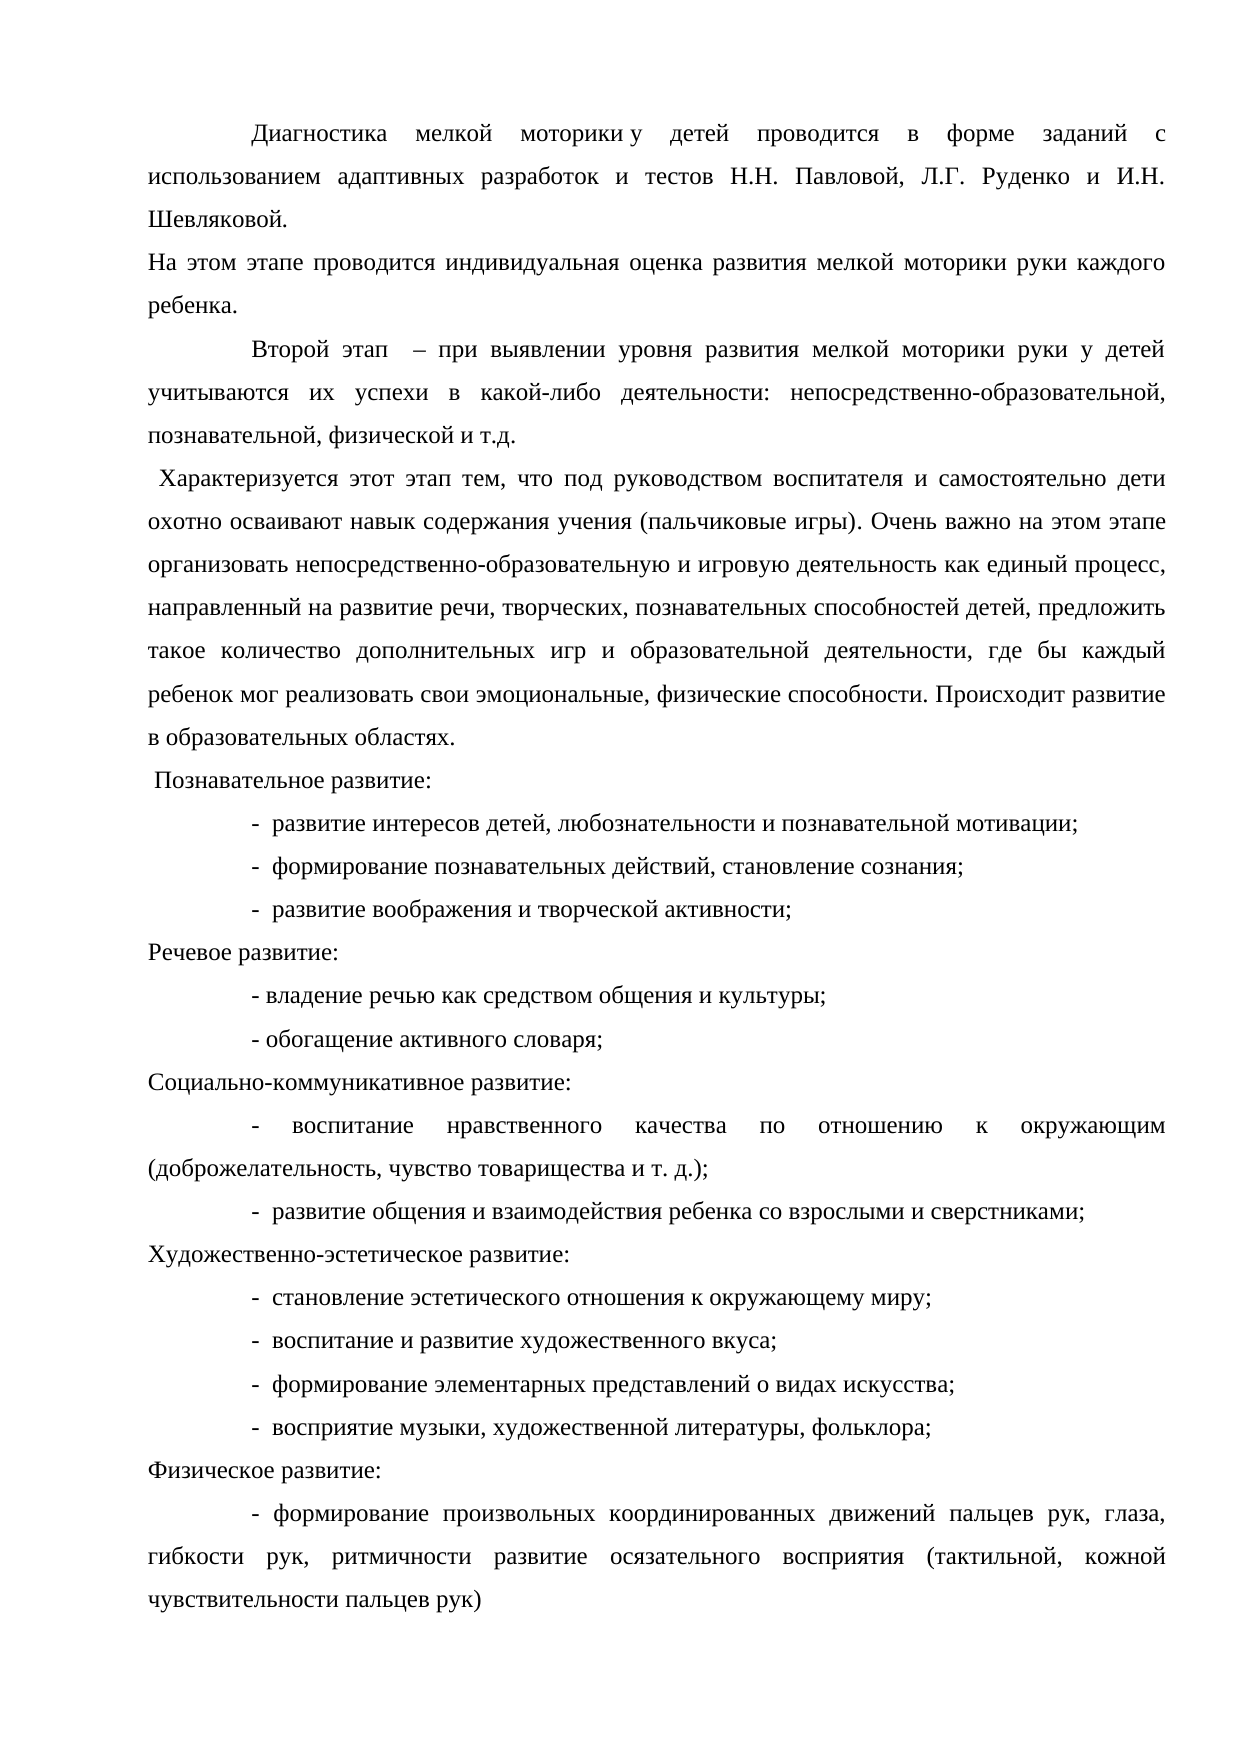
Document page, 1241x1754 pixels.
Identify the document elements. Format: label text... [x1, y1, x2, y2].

text Физическое развитие: [148, 1455, 1167, 1484]
text - формирование познавательных действий, становление сознания; [148, 851, 1167, 880]
text Художественно-эстетическое развитие: [148, 1239, 1167, 1268]
text Социально-коммуникативное развитие: [148, 1067, 1167, 1096]
text - владение речью как средством общения и культуры; [148, 981, 1167, 1009]
text - формирование произвольных координированных движений пальцев рук, глаза, гибкости рук, ритмичности развитие осязательного восприятия (тактильной, кожной чувствительности пальцев рук) [148, 1498, 1167, 1613]
text Характеризуется этот этап тем, что под руководством воспитателя и самостоятельно дети охотно осваивают навык содержания учения (пальчиковые игры). Очень важно на этом этапе организовать непосредственно-образовательную и игровую деятельность как единый процесс, направленный на развитие речи, творческих, познавательных способностей детей, предложить такое количество дополнительных игр и образовательной деятельности, где бы каждый ребенок мог реализовать свои эмоциональные, физические способности. Происходит развитие в образовательных областях. [148, 463, 1167, 751]
text Диагностика мелкой моторики у детей проводится в форме заданий с использованием адаптивных разработок и тестов Н.Н. Павловой, Л.Г. Руденко и И.Н. Шевляковой. [148, 118, 1167, 233]
text - восприятие музыки, художественной литературы, фольклора; [148, 1412, 1167, 1441]
text - формирование элементарных представлений о видах искусства; [148, 1369, 1167, 1397]
text - воспитание нравственного качества по отношению к окружающим (доброжелательность, чувство товарищества и т. д.); [148, 1110, 1167, 1182]
text Второй этап – при выявлении уровня развития мелкой моторики руки у детей учитываются их успехи в какой-либо деятельности: непосредственно-образовательной, познавательной, физической и т.д. [148, 334, 1167, 449]
text - становление эстетического отношения к окружающему миру; [148, 1282, 1167, 1311]
text На этом этапе проводится индивидуальная оценка развития мелкой моторики руки каждого ребенка. [148, 247, 1167, 319]
text - развитие общения и взаимодействия ребенка со взрослыми и сверстниками; [148, 1196, 1167, 1225]
text - развитие воображения и творческой активности; [148, 894, 1167, 923]
text - обогащение активного словаря; [148, 1024, 1167, 1052]
text - развитие интересов детей, любознательности и познавательной мотивации; [148, 808, 1167, 837]
text Речевое развитие: [148, 937, 1167, 966]
text Познавательное развитие: [148, 765, 1167, 794]
text - воспитание и развитие художественного вкуса; [148, 1326, 1167, 1354]
